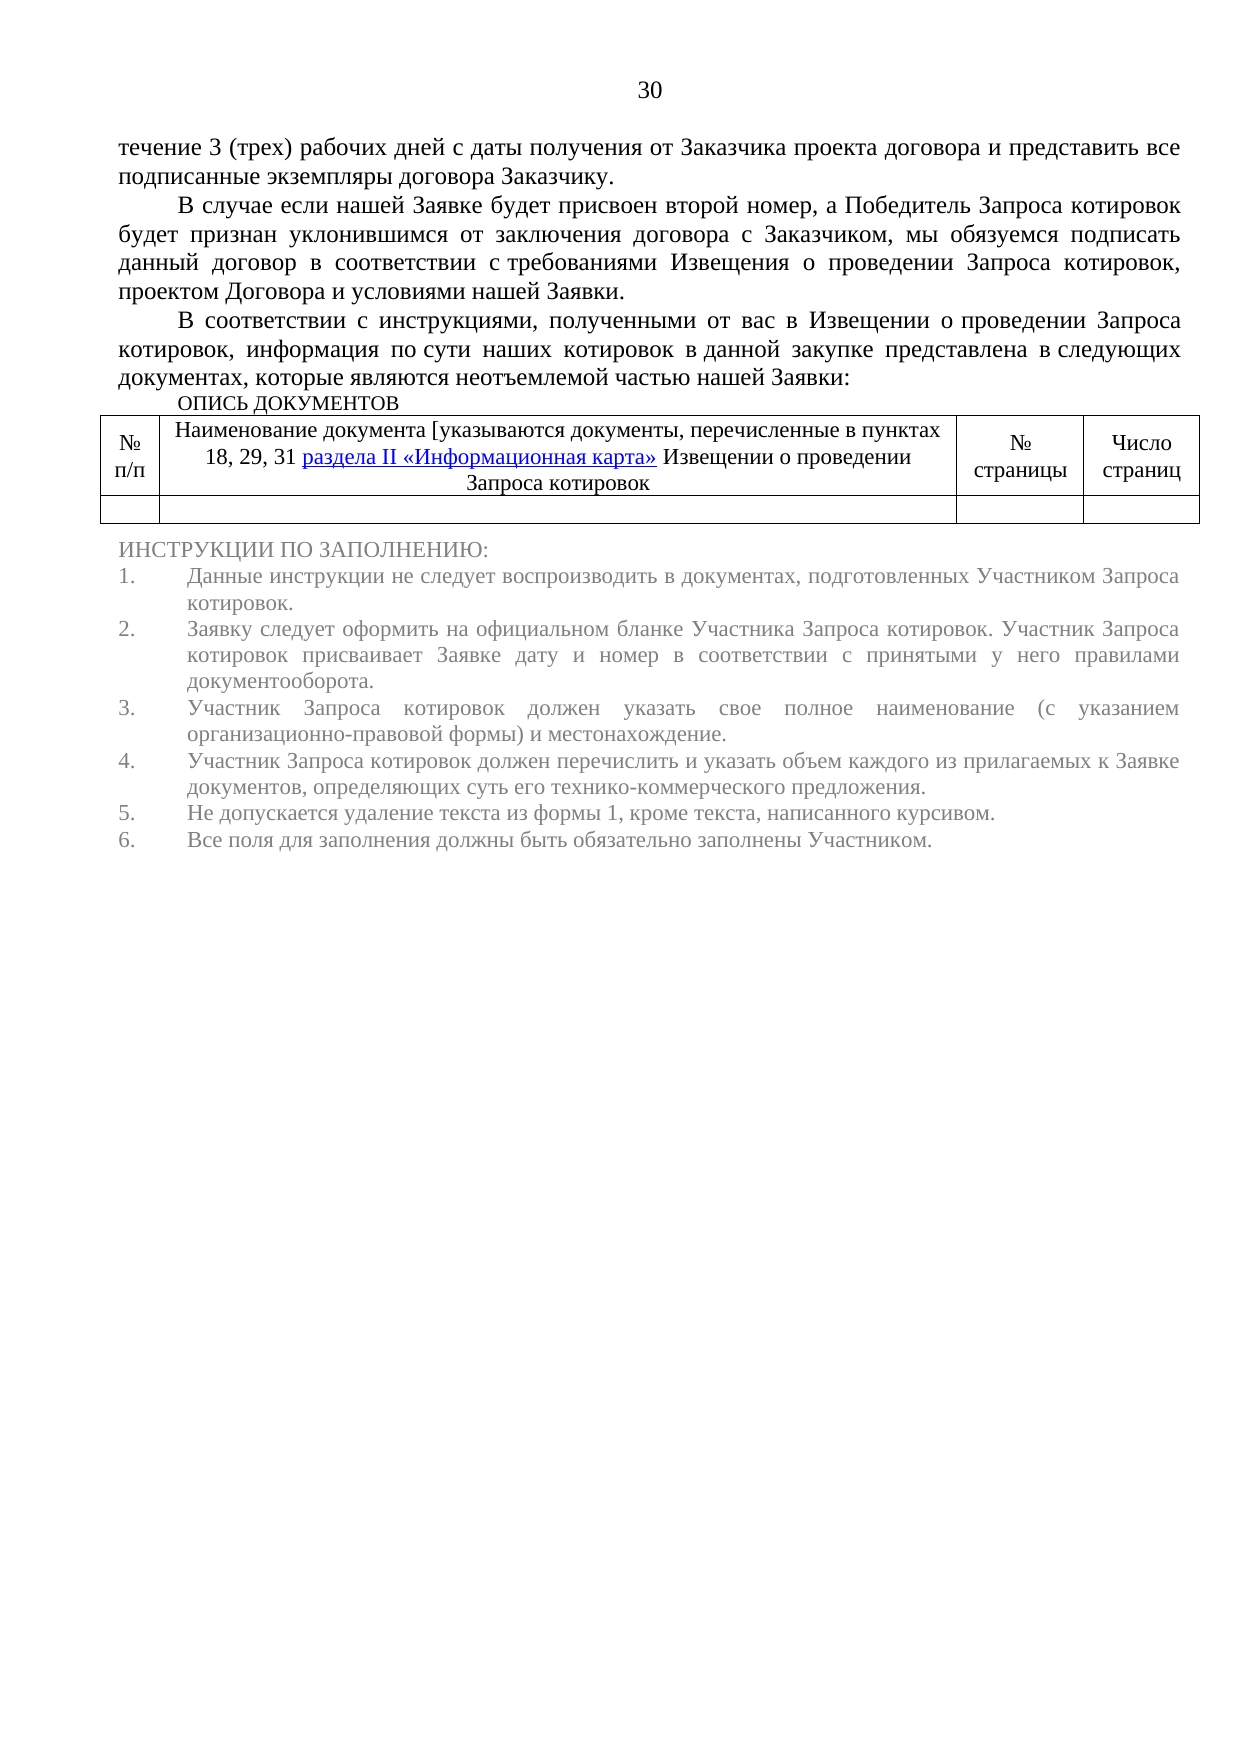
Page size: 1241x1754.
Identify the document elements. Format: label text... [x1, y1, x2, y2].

text ОПИСЬ ДОКУМЕНТОВ [118, 391, 1181, 415]
list Участник Запроса котировок должен указать свое полное наименование (с указанием организационно-правовой формы) и местонахождение. [118, 694, 1181, 747]
table_header Наименование документа [указываются документы, перечисленные в пунктах 18, 29, 31 раздела II «Информационная карта» Извещении о проведении Запроса котировок [160, 416, 956, 495]
table_header № страницы [957, 416, 1083, 495]
list Заявку следует оформить на официальном бланке Участника Запроса котировок. Участник Запроса котировок присваивает Заявке дату и номер в соответствии с принятыми у него правилами документооборота. [118, 615, 1181, 694]
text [118, 132, 1181, 190]
list Участник Запроса котировок должен перечислить и указать объем каждого из прилагаемых к Заявке документов, определяющих суть его технико-коммерческого предложения. [118, 747, 1181, 799]
list Не допускается удаление текста из формы 1, кроме текста, написанного курсивом. [118, 799, 1181, 826]
text В соответствии с инструкциями, полученными от вас в Извещении о проведении Запроса котировок, информация по сути наших котировок в данной закупке представлена в следующих документах, которые являются неотъемлемой частью нашей Заявки: [118, 305, 1181, 391]
text ИНСТРУКЦИИ ПО ЗАПОЛНЕНИЮ: [118, 536, 1181, 562]
text В случае если нашей Заявке будет присвоен второй номер, а Победитель Запроса котировок будет признан уклонившимся от заключения договора с Заказчиком, мы обязуемся подписать данный договор в соответствии с требованиями Извещения о проведении Запроса котировок, проектом Договора и условиями нашей Заявки. [118, 190, 1181, 305]
table_cell [160, 496, 956, 523]
table_header Число страниц [1084, 416, 1199, 495]
table_cell [101, 496, 159, 523]
table_header № п/п [101, 416, 159, 495]
list Данные инструкции не следует воспроизводить в документах, подготовленных Участником Запроса котировок. [118, 562, 1181, 615]
table_cell [957, 496, 1083, 523]
list Все поля для заполнения должны быть обязательно заполнены Участником. [118, 826, 1181, 852]
table_cell [1084, 496, 1199, 523]
